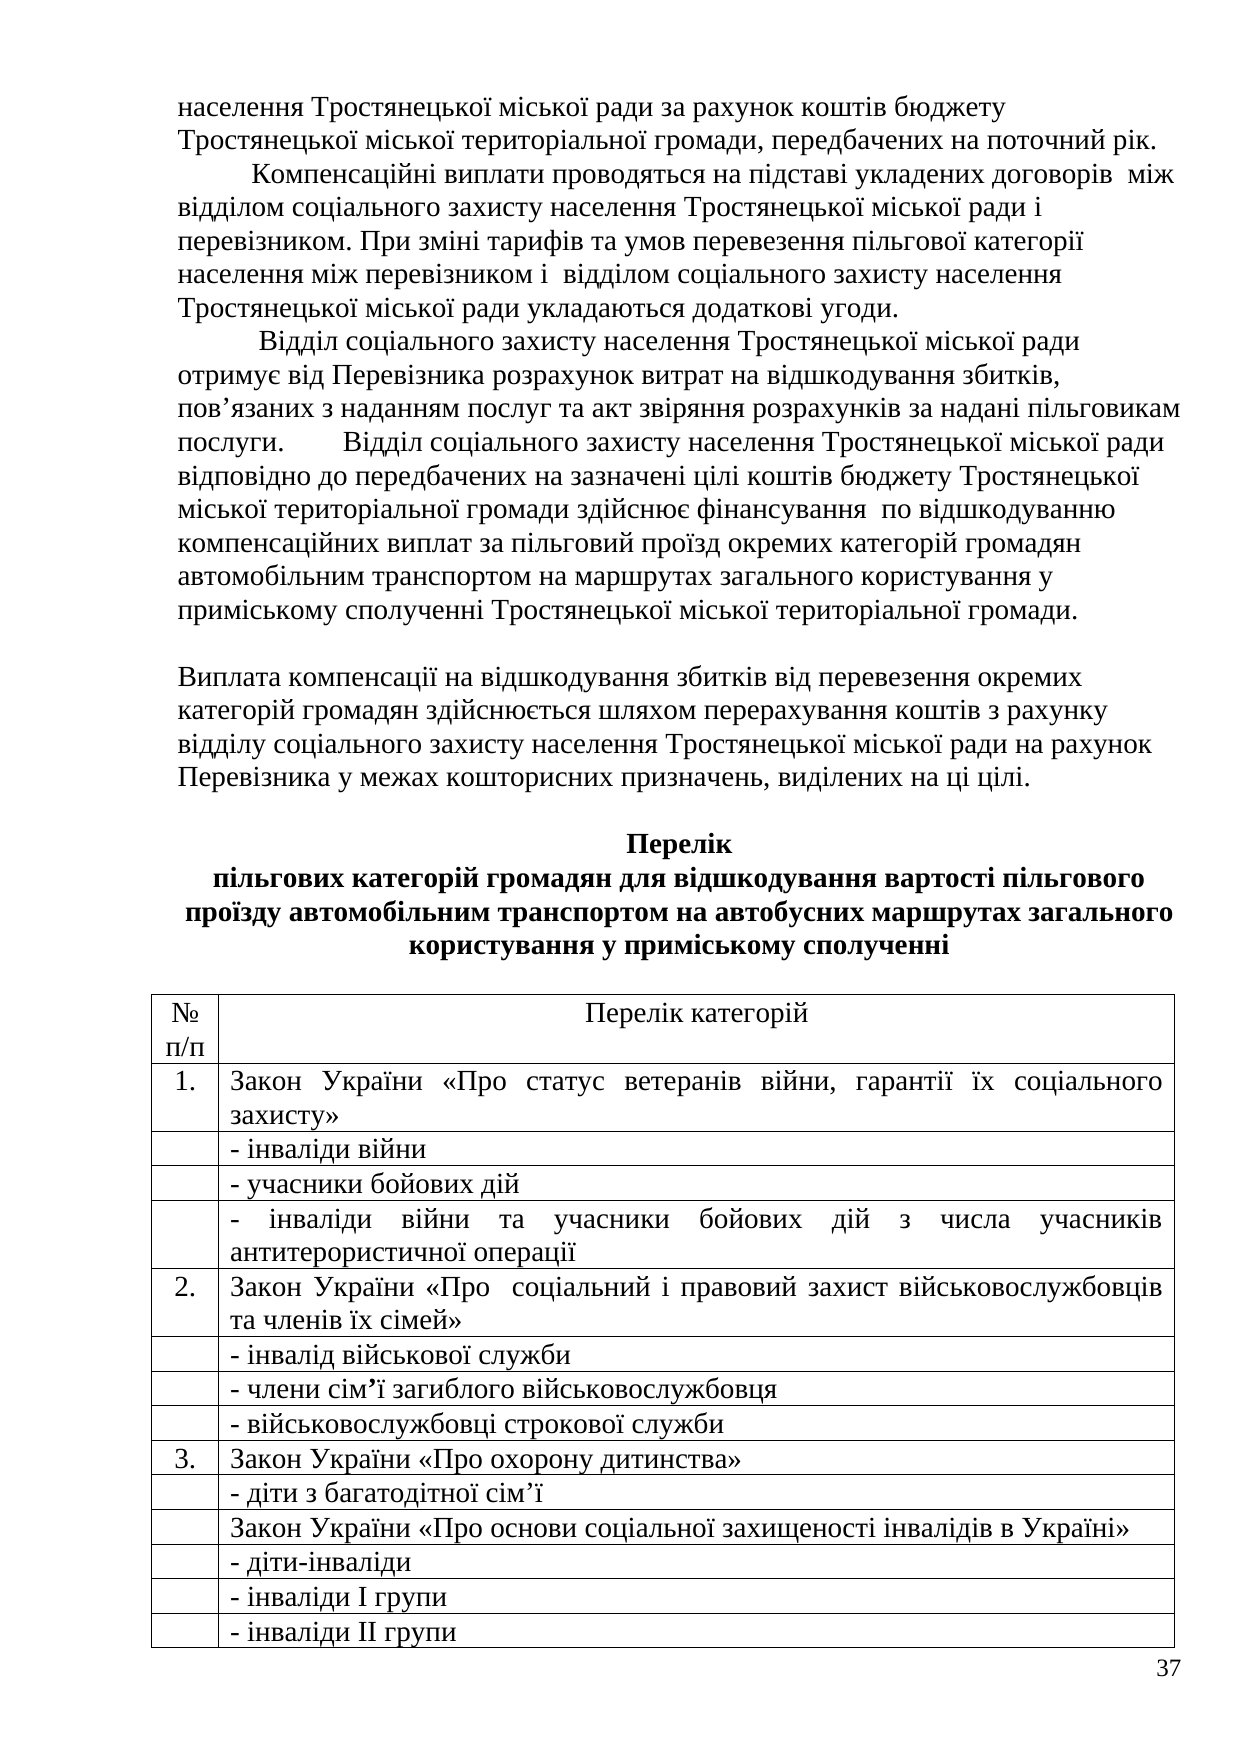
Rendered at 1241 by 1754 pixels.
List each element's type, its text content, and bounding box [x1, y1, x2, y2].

table_cell - інвалід військової служби [219, 1337, 1174, 1371]
table_cell Закон України «Про охорону дитинства» [219, 1441, 1174, 1474]
table_cell - члени сім’ї загиблого військовослужбовця [219, 1372, 1174, 1405]
table_cell [152, 1132, 218, 1165]
table_cell [152, 1406, 218, 1440]
table_cell - військовослужбовці строкової служби [219, 1406, 1174, 1440]
table_cell 1. [152, 1064, 218, 1131]
table_cell 2. [152, 1269, 218, 1336]
table_cell [152, 1337, 218, 1371]
text Відділ соціального захисту населення Тростянецької міської ради отримує від Перевізника розрахунок витрат на відшкодування збитків, пов’язаних з наданням послуг та акт звіряння розрахунків за надані пільговикам послуги. Відділ соціального захисту населення Тростянецької міської ради відповідно до передбачених на зазначені цілі коштів бюджету Тростянецької міської територіальної громади здійснює фінансування по відшкодуванню компенсаційних виплат за пільговий проїзд окремих категорій громадян автомобільним транспортом на маршрутах загального користування у приміському сполученні Тростянецької міської територіальної громади. Виплата компенсації на відшкодування збитків від перевезення окремих категорій громадян здійснюється шляхом перерахування коштів з рахунку відділу соціального захисту населення Тростянецької міської ради на рахунок Перевізника у межах кошторисних призначень, виділених на ці цілі. [177, 323, 1181, 793]
table_cell Закон України «Про соціальний і правовий захист військовослужбовців та членів їх сімей» [219, 1269, 1174, 1336]
table_cell [152, 1372, 218, 1405]
table_header № п/п [152, 995, 218, 1062]
table_cell [152, 1201, 218, 1268]
text пільгових категорій громадян для відшкодування вартості пільгового проїзду автомобільним транспортом на автобусних маршрутах загального користування у приміському сполученні [177, 860, 1181, 961]
table_cell - учасники бойових дій [219, 1166, 1174, 1200]
table_header Перелік категорій [219, 995, 1174, 1062]
table_cell - діти-інваліди [219, 1545, 1174, 1578]
table_cell [152, 1166, 218, 1200]
table_cell - діти з багатодітної сім’ї [219, 1475, 1174, 1509]
table_cell [152, 1475, 218, 1509]
text Перелік [177, 827, 1181, 860]
table_cell [152, 1545, 218, 1578]
table_cell [152, 1579, 218, 1613]
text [177, 89, 1181, 323]
table_cell - інваліди війни та учасники бойових дій з числа учасників антитерористичної операції [219, 1201, 1174, 1268]
table_cell - інваліди війни [219, 1132, 1174, 1165]
table_cell Закон України «Про основи соціальної захищеності інвалідів в Україні» [219, 1510, 1174, 1543]
table_cell - інваліди ІІ групи [219, 1614, 1174, 1647]
table_cell 3. [152, 1441, 218, 1474]
table_cell [152, 1614, 218, 1647]
table_cell - інваліди І групи [219, 1579, 1174, 1613]
table_cell [152, 1510, 218, 1543]
table_cell Закон України «Про статус ветеранів війни, гарантії їх соціального захисту» [219, 1064, 1174, 1131]
